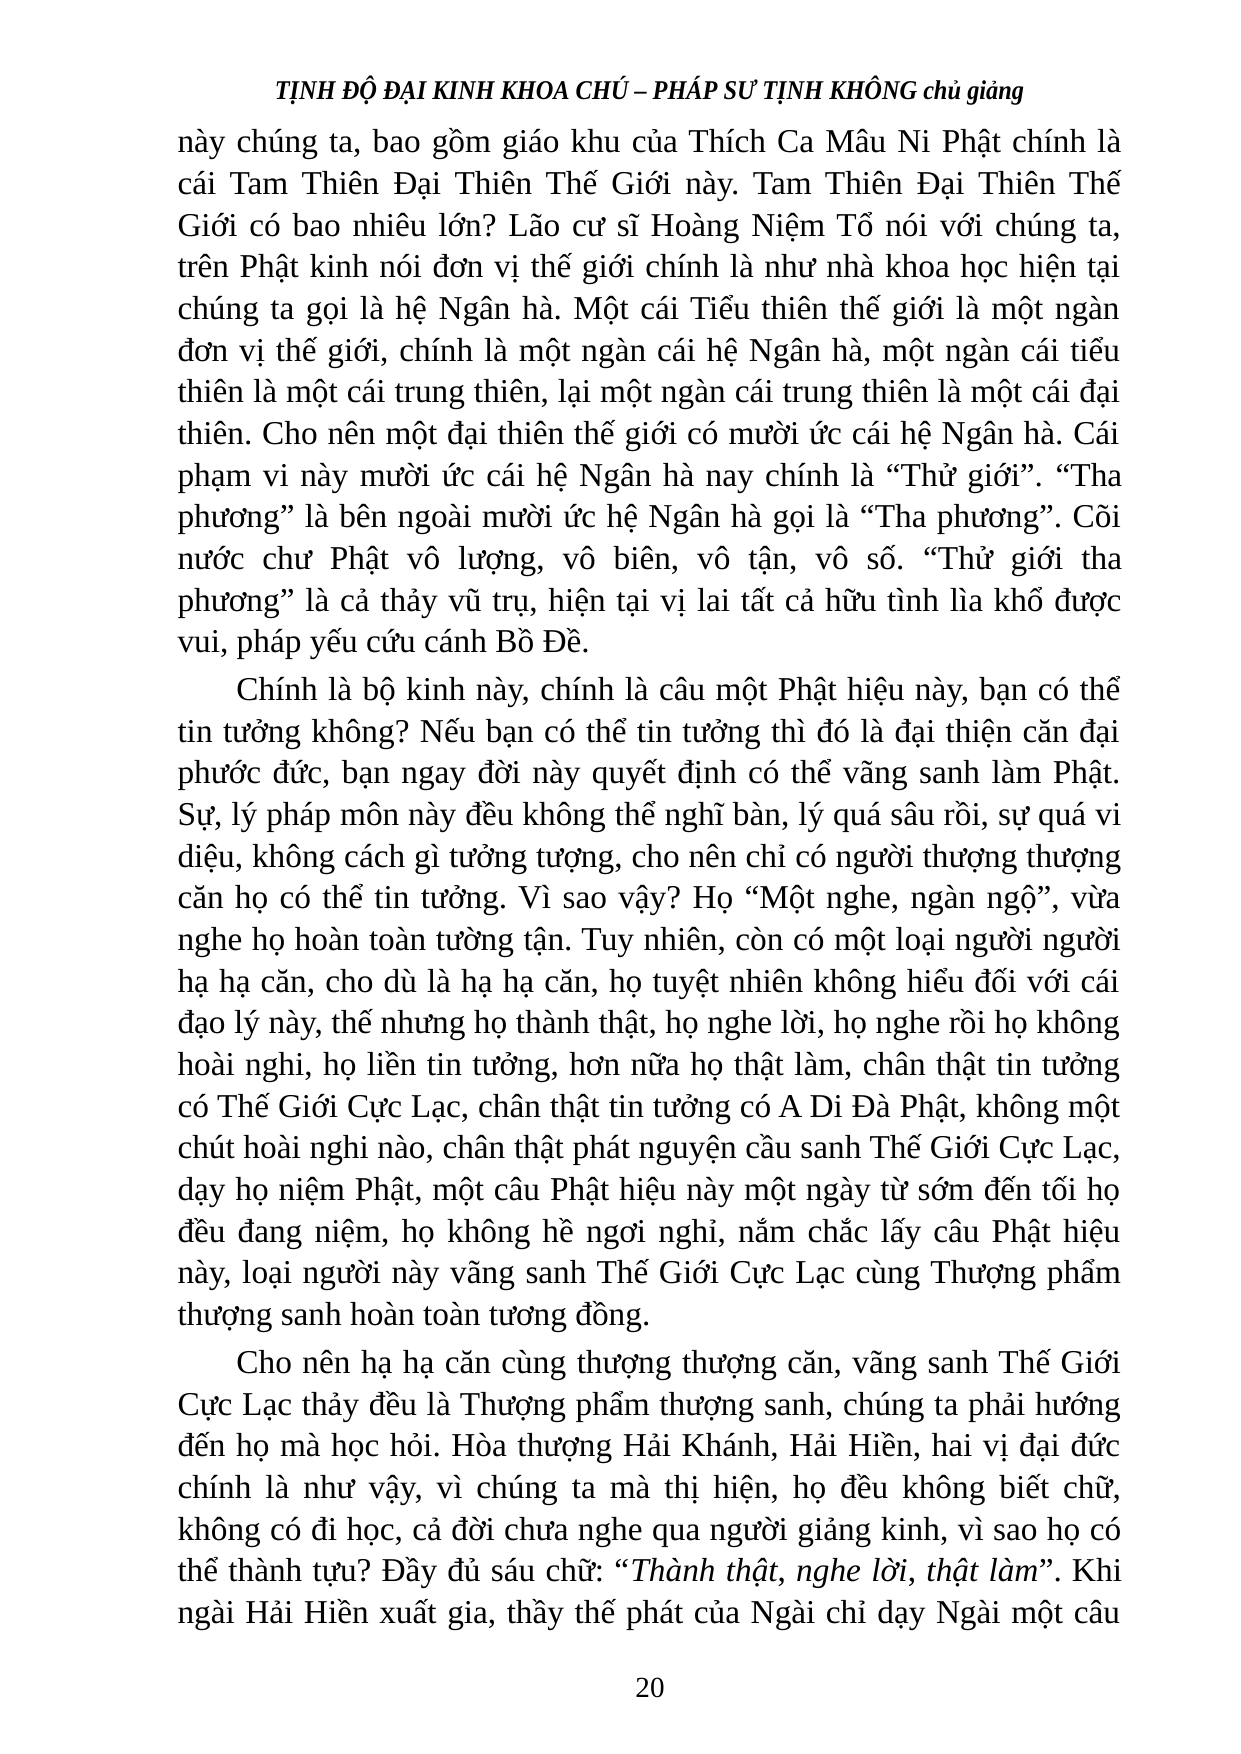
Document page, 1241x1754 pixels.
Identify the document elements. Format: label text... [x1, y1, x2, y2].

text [177, 1339, 1122, 1631]
text Chính là bộ kinh này, chính là câu một Phật hiệu này, bạn có thể tin tưởng không? Nếu bạn có thể tin tưởng thì đó là đại thiện căn đại phước đức, bạn ngay đời này quyết định có thể vãng sanh làm Phật. Sự, lý pháp môn này đều không thể nghĩ bàn, lý quá sâu rồi, sự quá vi diệu, không cách gì tưởng tượng, cho nên chỉ có người thượng thượng căn họ có thể tin tưởng. Vì sao vậy? Họ “Một nghe, ngàn ngộ”, vừa nghe họ hoàn toàn tường tận. Tuy nhiên, còn có một loại người người hạ hạ căn, cho dù là hạ hạ căn, họ tuyệt nhiên không hiểu đối với cái đạo lý này, thế nhưng họ thành thật, họ nghe lời, họ nghe rồi họ không hoài nghi, họ liền tin tưởng, hơn nữa họ thật làm, chân thật tin tưởng có Thế Giới Cực Lạc, chân thật tin tưởng có A Di Đà Phật, không một chút hoài nghi nào, chân thật phát nguyện cầu sanh Thế Giới Cực Lạc, dạy họ niệm Phật, một câu Phật hiệu này một ngày từ sớm đến tối họ đều đang niệm, họ không hề ngơi nghỉ, nắm chắc lấy câu Phật hiệu này, loại người này vãng sanh Thế Giới Cực Lạc cùng Thượng phẩm thượng sanh hoàn toàn tương đồng. [177, 666, 1122, 1333]
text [177, 118, 1122, 660]
